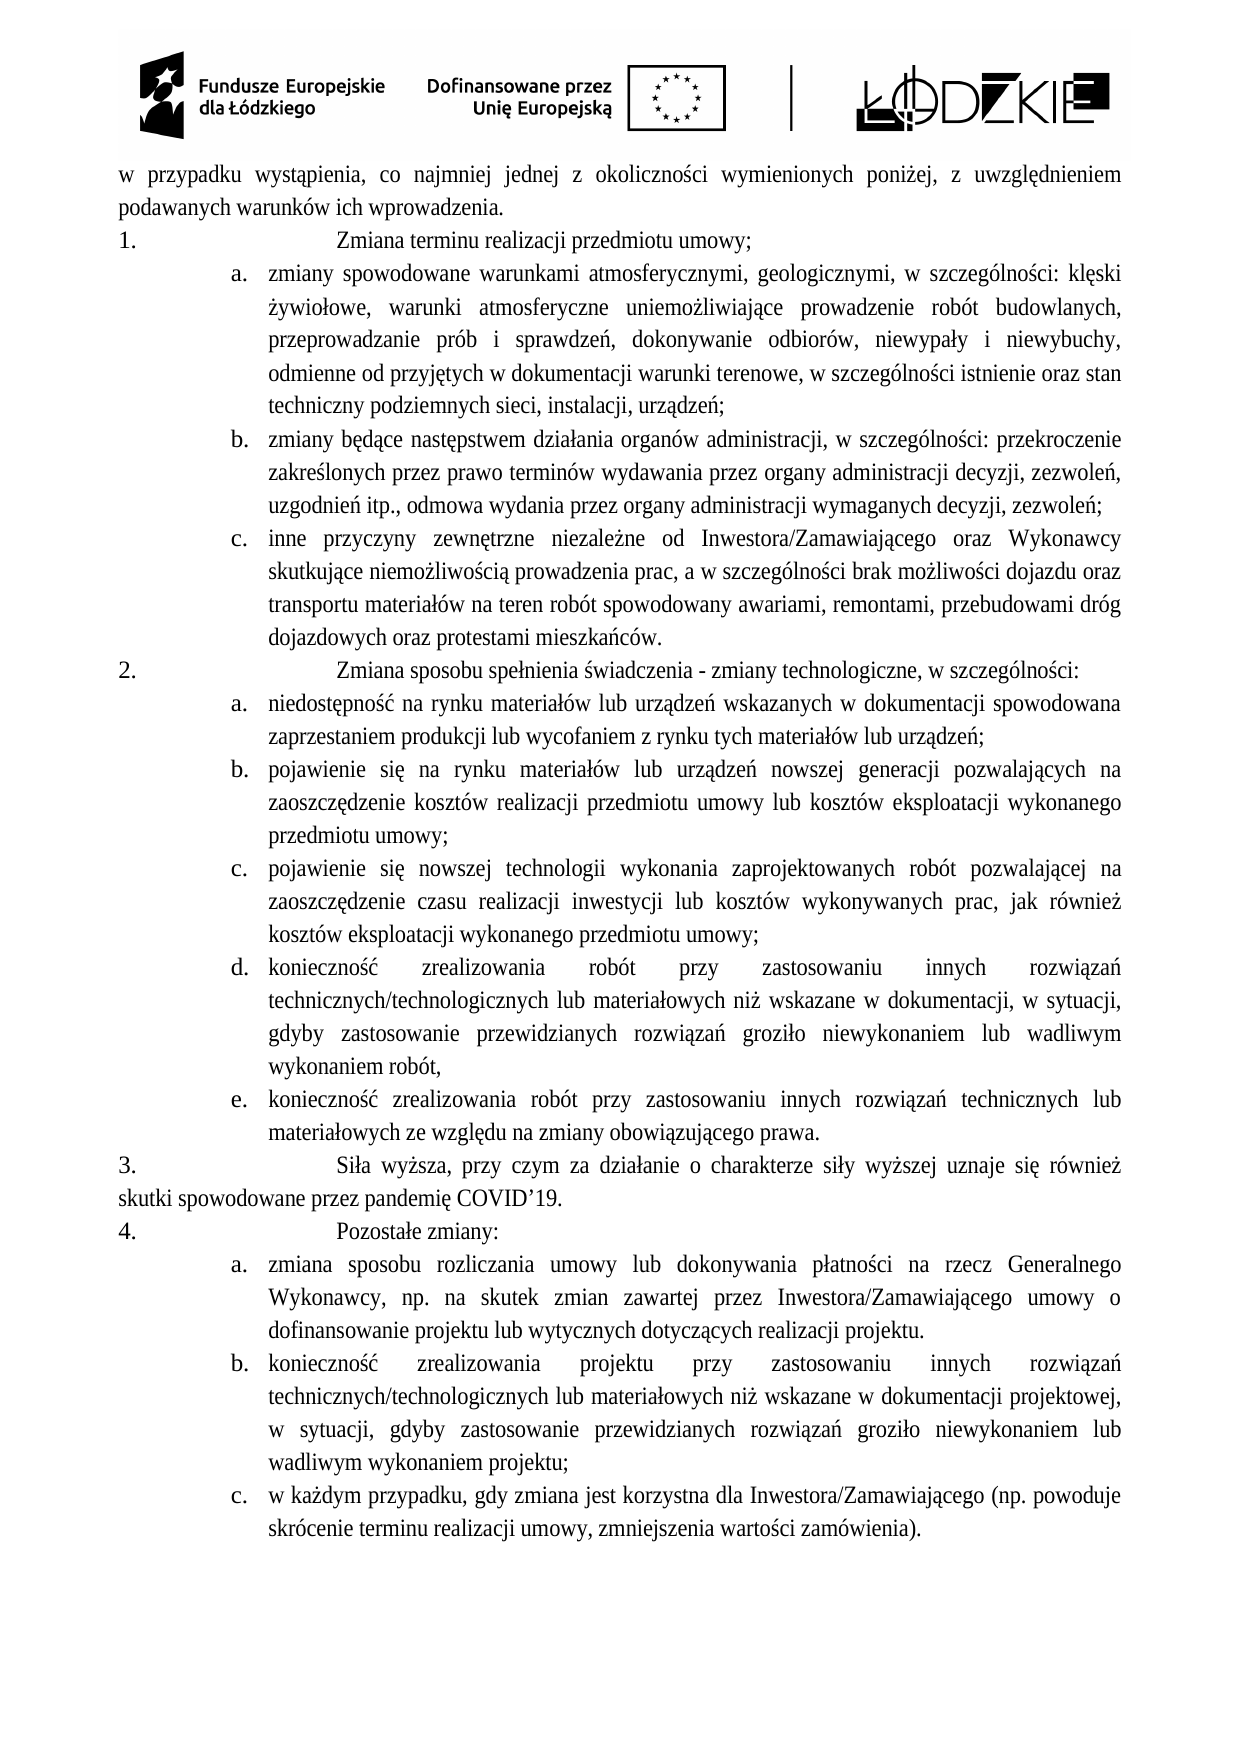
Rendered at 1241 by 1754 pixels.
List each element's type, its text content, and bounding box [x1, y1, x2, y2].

list Siła wyższa, przy czym za działanie o charakterze siły wyższej uznaje się również skutki spowodowane przez pandemię COVID’19. [118, 1150, 1122, 1212]
list zmiany spowodowane warunkami atmosferycznymi, geologicznymi, w szczególności: klęski żywiołowe, warunki atmosferyczne uniemożliwiające prowadzenie robót budowlanych, przeprowadzanie prób i sprawdzeń, dokonywanie odbiorów, niewypały i niewybuchy, odmienne od przyjętych w dokumentacji warunki terenowe, w szczególności istnienie oraz stan techniczny podziemnych sieci, instalacji, urządzeń; [231, 258, 1122, 419]
list konieczność zrealizowania robót przy zastosowaniu innych rozwiązań technicznych lub materiałowych ze względu na zmiany obowiązującego prawa. [231, 1084, 1122, 1146]
list pojawienie się nowszej technologii wykonania zaprojektowanych robót pozwalającej na zaoszczędzenie czasu realizacji inwestycji lub kosztów wykonywanych prac, jak również kosztów eksploatacji wykonanego przedmiotu umowy; [231, 853, 1122, 948]
list Zmiana terminu realizacji przedmiotu umowy; [118, 226, 1122, 254]
list konieczność zrealizowania projektu przy zastosowaniu innych rozwiązań technicznych/technologicznych lub materiałowych niż wskazane w dokumentacji projektowej, w sytuacji, gdyby zastosowanie przewidzianych rozwiązań groziło niewykonaniem lub wadliwym wykonaniem projektu; [231, 1348, 1122, 1476]
list niedostępność na rynku materiałów lub urządzeń wskazanych w dokumentacji spowodowana zaprzestaniem produkcji lub wycofaniem z rynku tych materiałów lub urządzeń; [231, 688, 1122, 749]
list w każdym przypadku, gdy zmiana jest korzystna dla Inwestora/Zamawiającego (np. powoduje skrócenie terminu realizacji umowy, zmniejszenia wartości zamówienia). [231, 1480, 1122, 1542]
picture [118, 29, 1131, 161]
list zmiana sposobu rozliczania umowy lub dokonywania płatności na rzecz Generalnego Wykonawcy, np. na skutek zmian zawartej przez Inwestora/Zamawiającego umowy o dofinansowanie projektu lub wytycznych dotyczących realizacji projektu. [231, 1249, 1122, 1344]
list Zmiana sposobu spełnienia świadczenia - zmiany technologiczne, w szczególności: [118, 655, 1122, 683]
list inne przyczyny zewnętrzne niezależne od Inwestora/Zamawiającego oraz Wykonawcy skutkujące niemożliwością prowadzenia prac, a w szczególności brak możliwości dojazdu oraz transportu materiałów na teren robót spowodowany awariami, remontami, przebudowami dróg dojazdowych oraz protestami mieszkańców. [231, 523, 1122, 651]
list konieczność zrealizowania robót przy zastosowaniu innych rozwiązań technicznych/technologicznych lub materiałowych niż wskazane w dokumentacji, w sytuacji, gdyby zastosowanie przewidzianych rozwiązań groziło niewykonaniem lub wadliwym wykonaniem robót, [231, 952, 1122, 1080]
list zmiany będące następstwem działania organów administracji, w szczególności: przekroczenie zakreślonych przez prawo terminów wydawania przez organy administracji decyzji, zezwoleń, uzgodnień itp., odmowa wydania przez organy administracji wymaganych decyzji, zezwoleń; [231, 424, 1122, 518]
list Pozostałe zmiany: [118, 1216, 1122, 1245]
list pojawienie się na rynku materiałów lub urządzeń nowszej generacji pozwalających na zaoszczędzenie kosztów realizacji przedmiotu umowy lub kosztów eksploatacji wykonanego przedmiotu umowy; [231, 754, 1122, 849]
